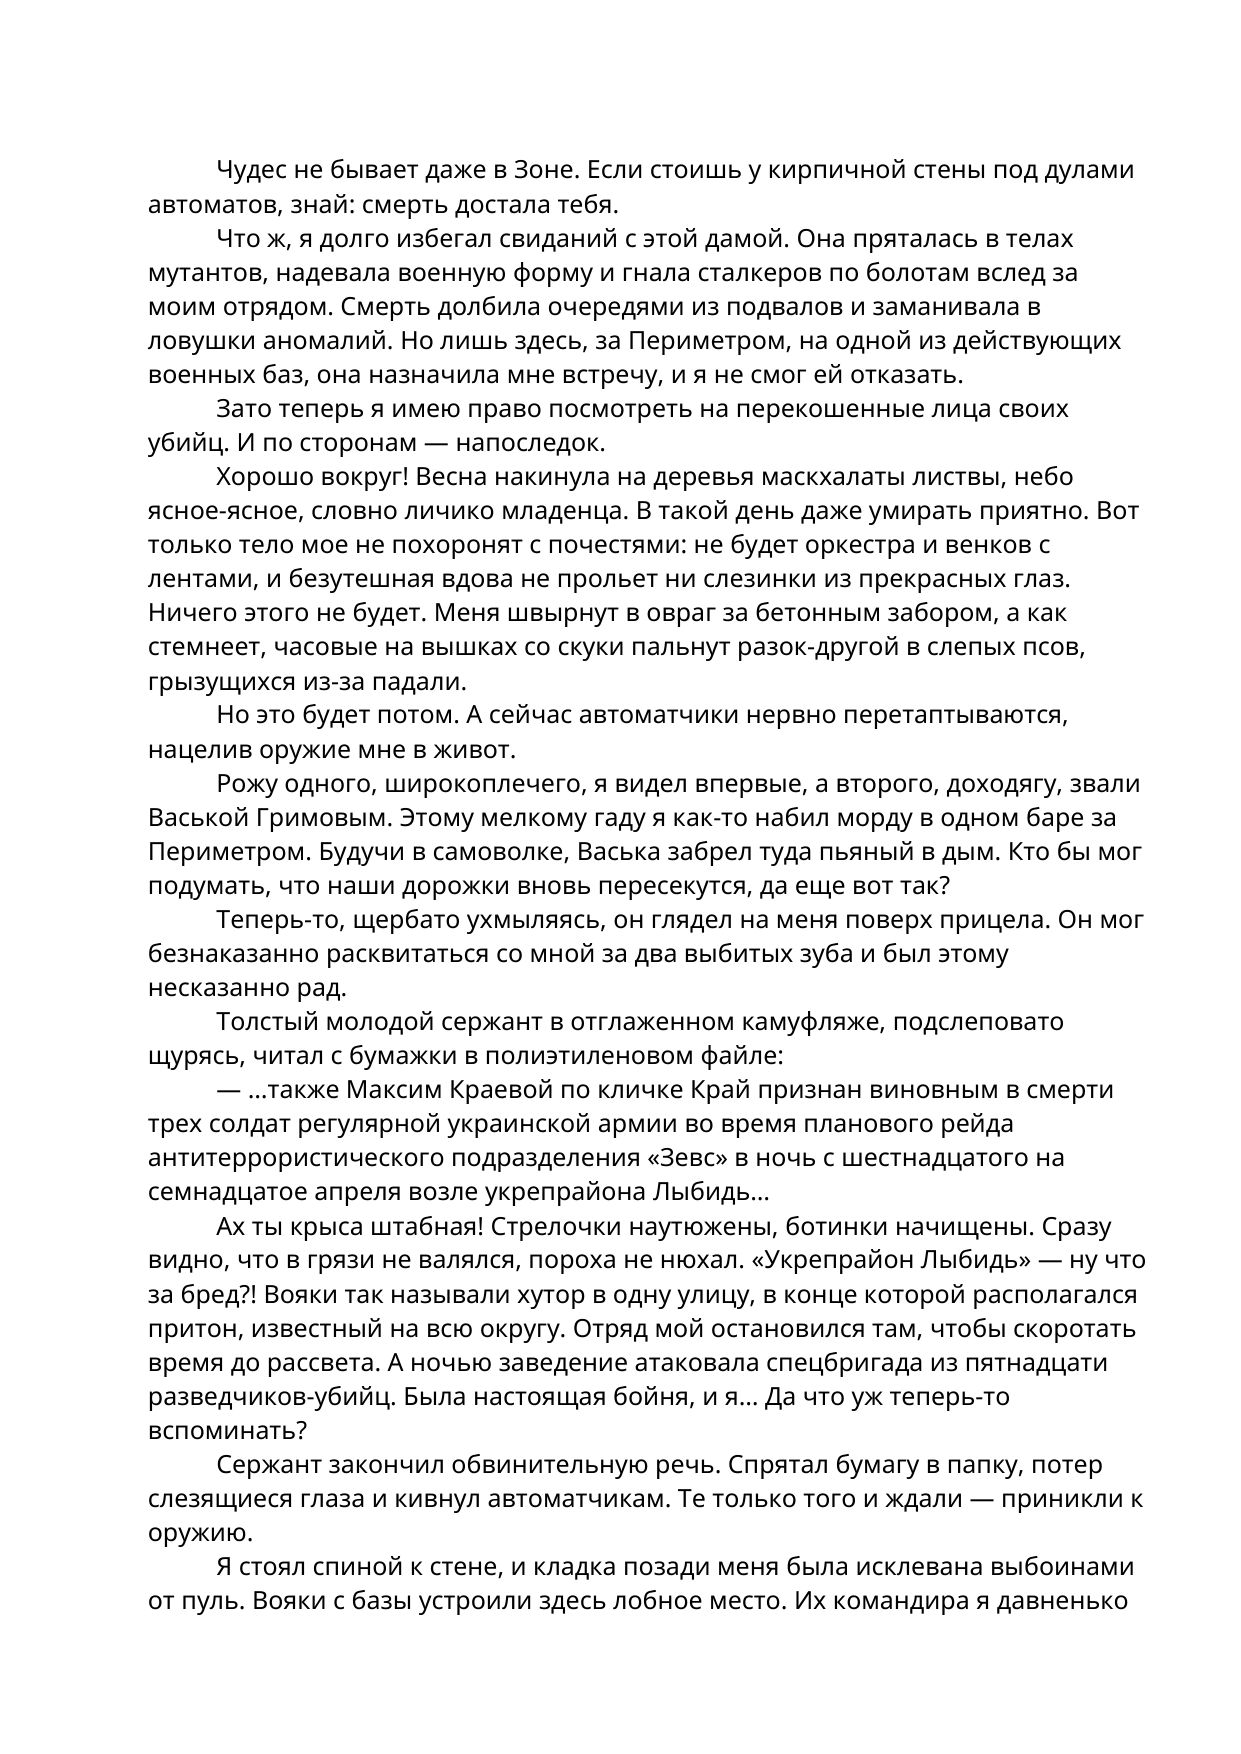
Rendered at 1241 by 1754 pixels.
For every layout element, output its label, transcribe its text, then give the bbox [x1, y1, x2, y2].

text Хорошо вокруг! Весна накинула на деревья маскхалаты листвы, небо ясное-ясное, словно личико младенца. В такой день даже умирать приятно. Вот только тело мое не похоронят с почестями: не будет оркестра и венков с лентами, и безутешная вдова не прольет ни слезинки из прекрасных глаз. Ничего этого не будет. Меня швырнут в овраг за бетонным забором, а как стемнеет, часовые на вышках со скуки пальнут разок-другой в слепых псов, грызущихся из-за падали. [148, 459, 1152, 697]
text Что ж, я долго избегал свиданий с этой дамой. Она пряталась в телах мутантов, надевала военную форму и гнала сталкеров по болотам вслед за моим отрядом. Смерть долбила очередями из подвалов и заманивала в ловушки аномалий. Но лишь здесь, за Периметром, на одной из действующих военных баз, она назначила мне встречу, и я не смог ей отказать. [148, 220, 1152, 391]
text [148, 1549, 1152, 1617]
text Но это будет потом. А сейчас автоматчики нервно перетаптываются, нацелив оружие мне в живот. [148, 697, 1152, 765]
text Сержант закончил обвинительную речь. Спрятал бумагу в папку, потер слезящиеся глаза и кивнул автоматчикам. Те только того и ждали — приникли к оружию. [148, 1447, 1152, 1549]
text Зато теперь я имею право посмотреть на перекошенные лица своих убийц. И по сторонам — напоследок. [148, 391, 1152, 459]
text Толстый молодой сержант в отглаженном камуфляже, подслеповато щурясь, читал с бумажки в полиэтиленовом файле: [148, 1004, 1152, 1072]
text Ах ты крыса штабная! Стрелочки наутюжены, ботинки начищены. Сразу видно, что в грязи не валялся, пороха не нюхал. «Укрепрайон Лыбидь» — ну что за бред?! Вояки так называли хутор в одну улицу, в конце которой располагался притон, известный на всю округу. Отряд мой остановился там, чтобы скоротать время до рассвета. А ночью заведение атаковала спецбригада из пятнадцати разведчиков-убийц. Была настоящая бойня, и я… Да что уж теперь-то вспоминать? [148, 1208, 1152, 1447]
text Чудес не бывает даже в Зоне. Если стоишь у кирпичной стены под дулами автоматов, знай: смерть достала тебя. [148, 152, 1152, 220]
text Теперь-то, щербато ухмыляясь, он глядел на меня поверх прицела. Он мог безнаказанно расквитаться со мной за два выбитых зуба и был этому несказанно рад. [148, 902, 1152, 1004]
text Рожу одного, широкоплечего, я видел впервые, а второго, доходягу, звали Васькой Гримовым. Этому мелкому гаду я как-то набил морду в одном баре за Периметром. Будучи в самоволке, Васька забрел туда пьяный в дым. Кто бы мог подумать, что наши дорожки вновь пересекутся, да еще вот так? [148, 765, 1152, 902]
text — …также Максим Краевой по кличке Край признан виновным в смерти трех солдат регулярной украинской армии во время планового рейда антитеррористического подразделения «Зевс» в ночь с шестнадцатого на семнадцатое апреля возле укрепрайона Лыбидь… [148, 1072, 1152, 1208]
